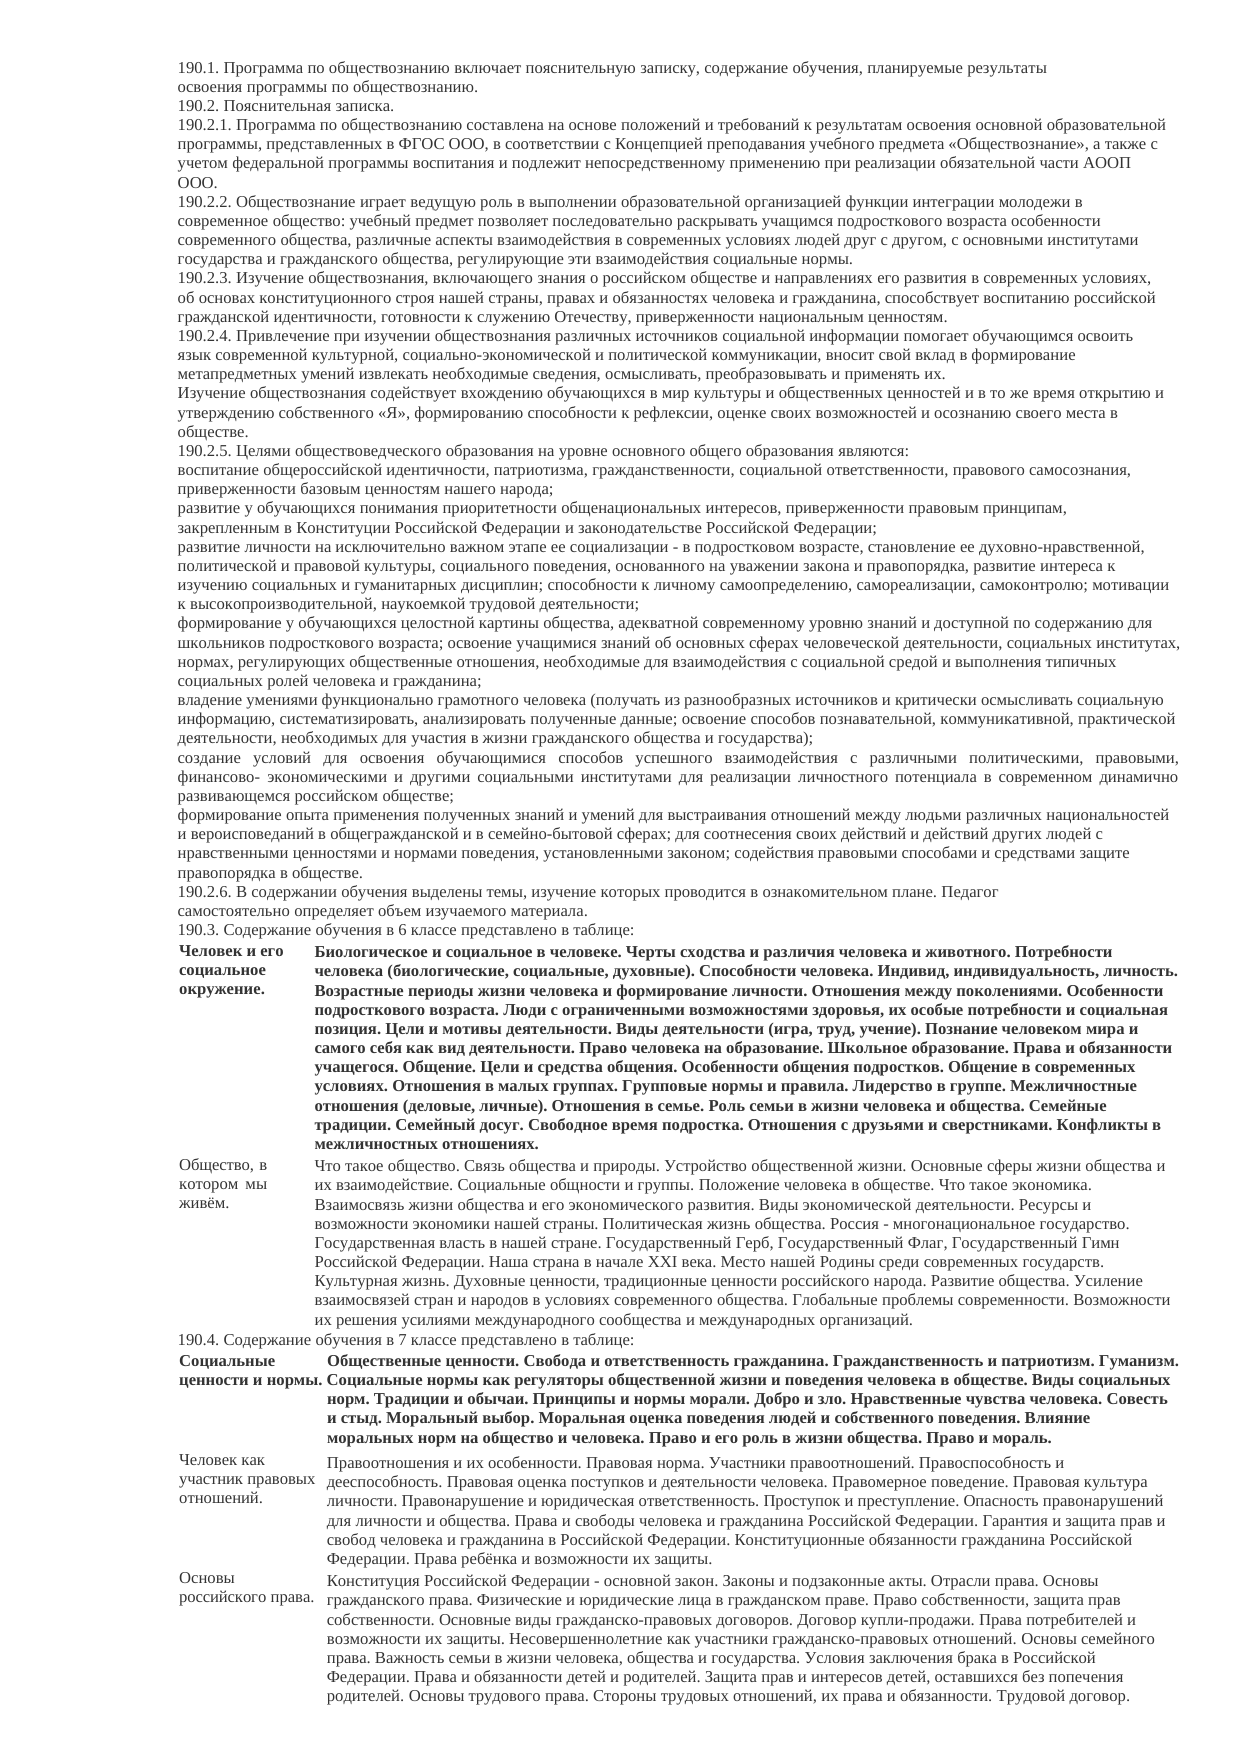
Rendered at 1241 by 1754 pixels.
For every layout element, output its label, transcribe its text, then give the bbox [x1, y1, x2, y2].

subtitle Социальные Общественные ценности. Свобода и ответственность гражданина. Гражданственность и патриотизм. Гуманизм. [179, 1351, 1192, 1370]
text Человек как участник правовых отношений. [179, 1450, 317, 1507]
text ценности и нормы. Социальные нормы как регуляторы общественной жизни и поведения человека в обществе. Виды социальных норм. Традиции и обычаи. Принципы и нормы морали. Добро и зло. Нравственные чувства человека. Совесть и стыд. Моральный выбор. Моральная оценка поведения людей и собственного поведения. Влияние моральных норм на общество и человека. Право и его роль в жизни общества. Право и мораль. [179, 1370, 1173, 1447]
text воспитание общероссийской идентичности, патриотизма, гражданственности, социальной ответственности, правового самосознания, приверженности базовым ценностям нашего народа; [177, 460, 1192, 498]
text Изучение обществознания содействует вхождению обучающихся в мир культуры и общественных ценностей и в то же время открытию и утверждению собственного «Я», формированию способности к рефлексии, оценке своих возможностей и осознанию своего места в обществе. [177, 383, 1173, 441]
list Содержание обучения в 7 классе представлено в таблице: [177, 1330, 1192, 1349]
list В содержании обучения выделены темы, изучение которых проводится в ознакомительном плане. Педагог самостоятельно определяет объем изучаемого материала. [177, 882, 1114, 920]
text Конституция Российской Федерации - основной закон. Законы и подзаконные акты. Отрасли права. Основы гражданского права. Физические и юридические лица в гражданском праве. Право собственности, защита прав собственности. Основные виды гражданско-правовых договоров. Договор купли-продажи. Права потребителей и возможности их защиты. Несовершеннолетние как участники гражданско-правовых отношений. Основы семейного права. Важность семьи в жизни человека, общества и государства. Условия заключения брака в Российской Федерации. Права и обязанности детей и родителей. Защита прав и интересов детей, оставшихся без попечения родителей. Основы трудового права. Стороны трудовых отношений, их права и обязанности. Трудовой договор. [327, 1571, 1177, 1705]
list Программа по обществознанию включает пояснительную записку, содержание обучения, планируемые результаты освоения программы по обществознанию. [177, 57, 1115, 96]
text Культурная жизнь. Духовные ценности, традиционные ценности российского народа. Развитие общества. Усиление взаимосвязей стран и народов в условиях современного общества. Глобальные проблемы современности. Возможности их решения усилиями международного сообщества и международных организаций. [314, 1271, 1180, 1328]
subtitle Человек и его социальное окружение. [179, 941, 286, 998]
text Основы российского права. [179, 1568, 316, 1606]
subtitle Биологическое и социальное в человеке. Черты сходства и различия человека и животного. Потребности человека (биологические, социальные, духовные). Способности человека. Индивид, индивидуальность, личность. Возрастные периоды жизни человека и формирование личности. Отношения между поколениями. Особенности подросткового возраста. Люди с ограниченными возможностями здоровья, их особые потребности и социальная позиция. Цели и мотивы деятельности. Виды деятельности (игра, труд, учение). Познание человеком мира и самого себя как вид деятельности. Право человека на образование. Школьное образование. Права и обязанности учащегося. Общение. Цели и средства общения. Особенности общения подростков. Общение в современных условиях. Отношения в малых группах. Групповые нормы и правила. Лидерство в группе. Межличностные отношения (деловые, личные). Отношения в семье. Роль семьи в жизни человека и общества. Семейные традиции. Семейный досуг. Свободное время подростка. Отношения с друзьями и сверстниками. Конфликты в межличностных отношениях. [314, 942, 1180, 1153]
list Содержание обучения в 6 классе представлено в таблице: [177, 920, 1192, 939]
list Программа по обществознанию составлена на основе положений и требований к результатам освоения основной образовательной программы, представленных в ФГОС ООО, в соответствии с Концепцией преподавания учебного предмета «Обществознание», а также с учетом федеральной программы воспитания и подлежит непосредственному применению при реализации обязательной части АООП ООО. [177, 115, 1175, 192]
text формирование у обучающихся целостной картины общества, адекватной современному уровню знаний и доступной по содержанию для школьников подросткового возраста; освоение учащимися знаний об основных сферах человеческой деятельности, социальных институтах, нормах, регулирующих общественные отношения, необходимые для взаимодействия с социальной средой и выполнения типичных социальных ролей человека и гражданина; [177, 613, 1181, 690]
text развитие у обучающихся понимания приоритетности общенациональных интересов, приверженности правовым принципам, закрепленным в Конституции Российской Федерации и законодательстве Российской Федерации; [177, 498, 1173, 537]
text развитие личности на исключительно важном этапе ее социализации - в подростковом возрасте, становление ее духовно-нравственной, политической и правовой культуры, социального поведения, основанного на уважении закона и правопорядка, развитие интереса к изучению социальных и гуманитарных дисциплин; способности к личному самоопределению, самореализации, самоконтролю; мотивации к высокопроизводительной, наукоемкой трудовой деятельности; [177, 537, 1180, 613]
list Пояснительная записка. [177, 96, 1192, 115]
text формирование опыта применения полученных знаний и умений для выстраивания отношений между людьми различных национальностей и вероисповеданий в общегражданской и в семейно-бытовой сферах; для соотнесения своих действий и действий других людей с нравственными ценностями и нормами поведения, установленными законом; содействия правовыми способами и средствами защите правопорядка в обществе. [177, 805, 1169, 882]
list Целями обществоведческого образования на уровне основного общего образования являются: [177, 441, 1192, 460]
text Общество, в котором мы живём. [179, 1154, 267, 1212]
text Что такое общество. Связь общества и природы. Устройство общественной жизни. Основные сферы жизни общества и их взаимодействие. Социальные общности и группы. Положение человека в обществе. Что такое экономика. [314, 1156, 1175, 1194]
text создание условий для освоения обучающимися способов успешного взаимодействия с различными политическими, правовыми, финансово- экономическими и другими социальными институтами для реализации личностного потенциала в современном динамично развивающемся российском обществе; [177, 747, 1179, 805]
text владение умениями функционально грамотного человека (получать из разнообразных источников и критически осмысливать социальную информацию, систематизировать, анализировать полученные данные; освоение способов познавательной, коммуникативной, практической деятельности, необходимых для участия в жизни гражданского общества и государства); [177, 690, 1192, 747]
list Обществознание играет ведущую роль в выполнении образовательной организацией функции интеграции молодежи в современное общество: учебный предмет позволяет последовательно раскрывать учащимся подросткового возраста особенности современного общества, различные аспекты взаимодействия в современных условиях людей друг с другом, с основными институтами государства и гражданского общества, регулирующие эти взаимодействия социальные нормы. [177, 192, 1177, 268]
text Взаимосвязь жизни общества и его экономического развития. Виды экономической деятельности. Ресурсы и возможности экономики нашей страны. Политическая жизнь общества. Россия - многонациональное государство. Государственная власть в нашей стране. Государственный Герб, Государственный Флаг, Государственный Гимн Российской Федерации. Наша страна в начале XXI века. Место нашей Родины среди современных государств. [314, 1194, 1180, 1271]
list Привлечение при изучении обществознания различных источников социальной информации помогает обучающимся освоить язык современной культурной, социально-экономической и политической коммуникации, вносит свой вклад в формирование метапредметных умений извлекать необходимые сведения, осмысливать, преобразовывать и применять их. [177, 326, 1171, 383]
text Правоотношения и их особенности. Правовая норма. Участники правоотношений. Правоспособность и дееспособность. Правовая оценка поступков и деятельности человека. Правомерное поведение. Правовая культура личности. Правонарушение и юридическая ответственность. Проступок и преступление. Опасность правонарушений для личности и общества. Права и свободы человека и гражданина Российской Федерации. Гарантия и защита прав и свобод человека и гражданина в Российской Федерации. Конституционные обязанности гражданина Российской Федерации. Права ребёнка и возможности их защиты. [327, 1453, 1166, 1568]
list Изучение обществознания, включающего знания о российском обществе и направлениях его развития в современных условиях, об основах конституционного строя нашей страны, правах и обязанностях человека и гражданина, способствует воспитанию российской гражданской идентичности, готовности к служению Отечеству, приверженности национальным ценностям. [177, 268, 1171, 326]
